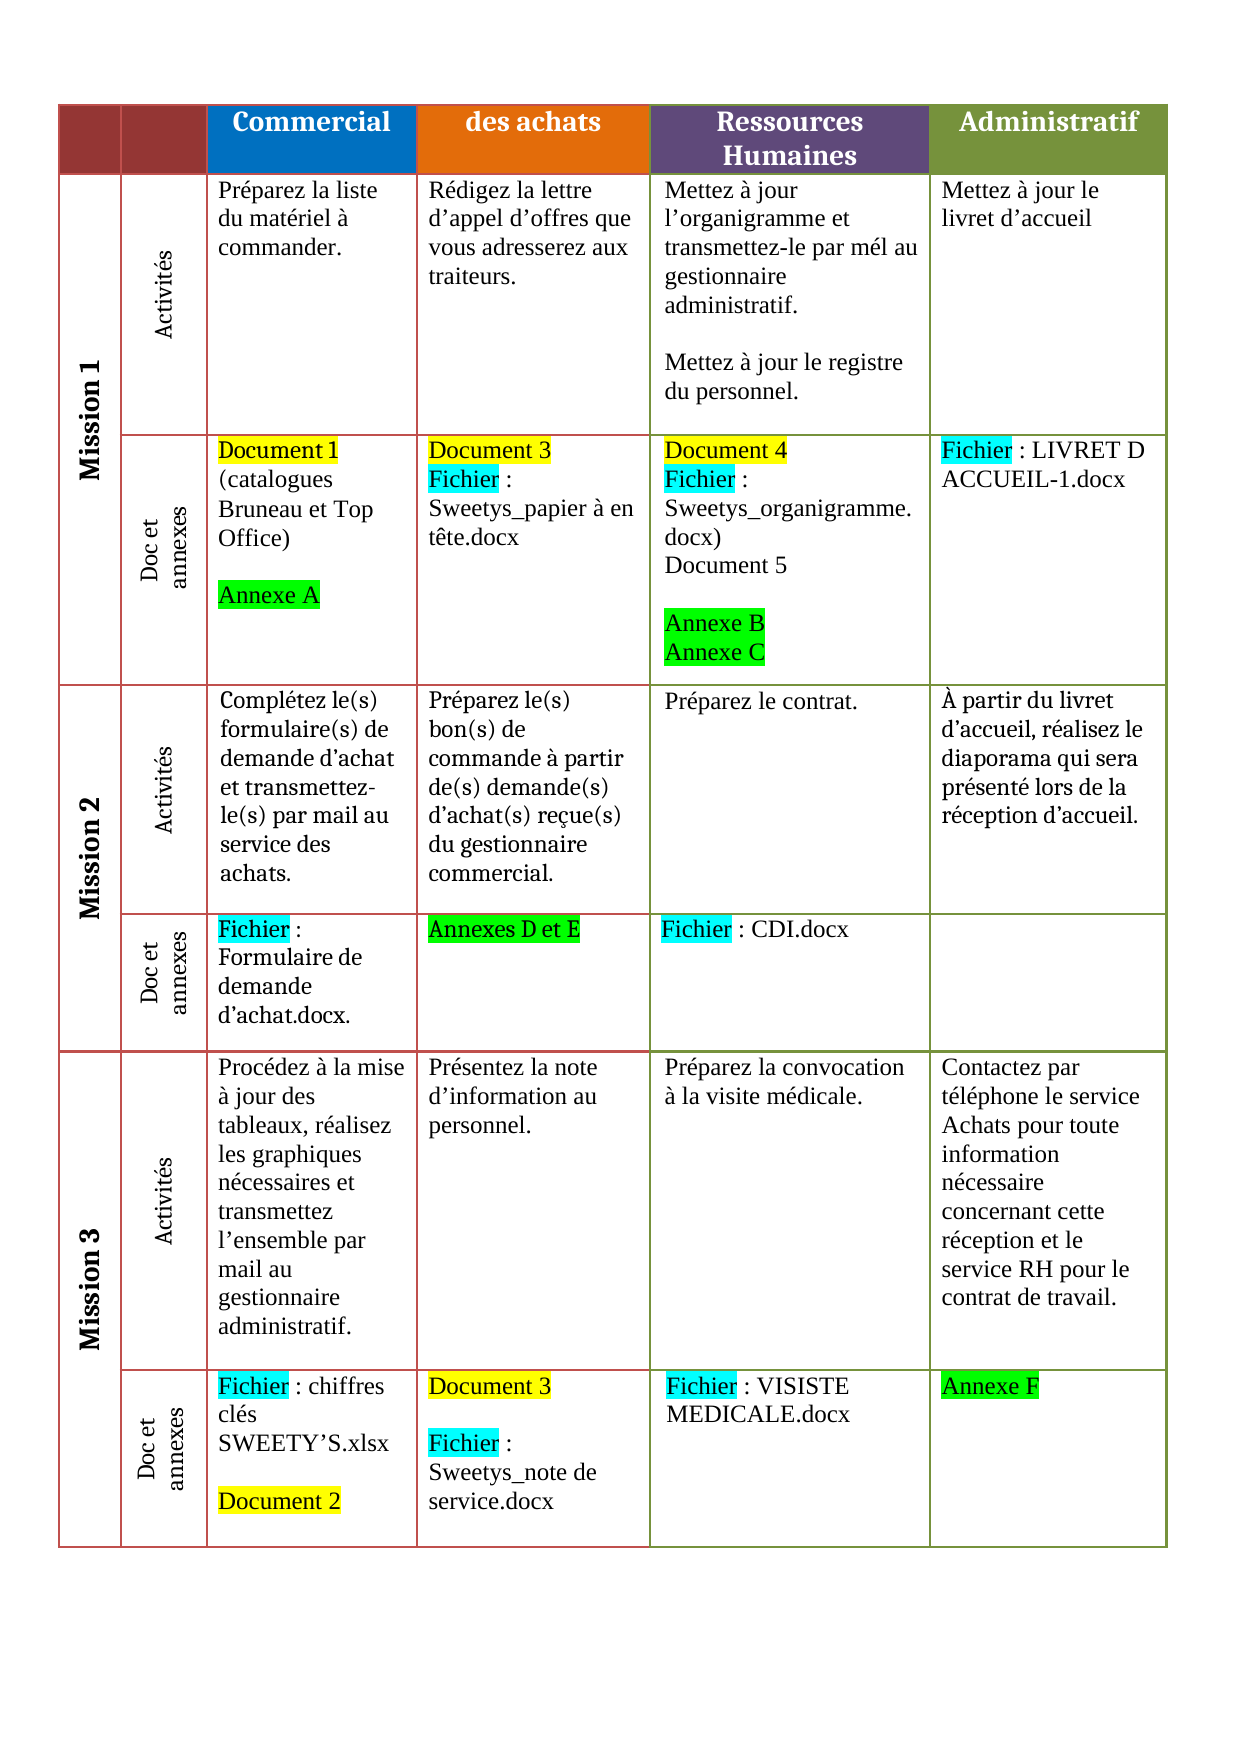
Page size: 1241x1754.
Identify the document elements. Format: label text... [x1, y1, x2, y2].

table_cell Contactez par téléphone le service Achats pour toute information nécessaire concernant cette réception et le service RH pour le contrat de travail. [931, 1053, 1165, 1369]
table_cell Doc et annexes [122, 436, 206, 684]
table_cell Mission 1 [60, 175, 120, 684]
table_cell Fichier : Formulaire de demande d’achat.docx. [208, 915, 416, 1050]
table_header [418, 106, 649, 173]
table_cell Complétez le(s) formulaire(s) de demande d’achat et transmettez-le(s) par mail au service des achats. [208, 686, 416, 912]
table_cell Fichier : VISISTE MEDICALE.docx [651, 1371, 929, 1546]
table_cell Document 3 Fichier : Sweetys_note de service.docx [418, 1371, 649, 1546]
table_cell Document 4 Fichier : Sweetys_organigramme.docx) Document 5 Annexe B Annexe C [651, 436, 929, 684]
table_cell Document 1 (catalogues Bruneau et Top Office) Annexe A [208, 436, 416, 684]
table_cell Préparez la convocation à la visite médicale. [651, 1053, 929, 1369]
table_cell Mettez à jour le livret d’accueil [931, 175, 1165, 433]
table_cell Mission 2 [60, 686, 120, 1050]
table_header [931, 106, 1165, 173]
table_cell [931, 915, 1165, 1050]
table_header [122, 106, 206, 173]
table_cell Mettez à jour l’organigramme et transmettez-le par mél au gestionnaire administratif. Mettez à jour le registre du personnel. [651, 175, 929, 433]
table_cell Activités [122, 686, 206, 912]
table_cell Mission 3 [60, 1053, 120, 1546]
table_cell Fichier : LIVRET D ACCUEIL-1.docx [931, 436, 1165, 684]
table_cell Activités [122, 1053, 206, 1369]
table_cell Annexes D et E [418, 915, 649, 1050]
table_cell Présentez la note d’information au personnel. [418, 1053, 649, 1369]
table_cell Annexe F [931, 1371, 1165, 1546]
table_cell Document 3 Fichier : Sweetys_papier à en tête.docx [418, 436, 649, 684]
table_cell Fichier : chiffres clés SWEETY’S.xlsx Document 2 [208, 1371, 416, 1546]
table_cell Fichier : CDI.docx [651, 915, 929, 1050]
table_cell Rédigez la lettre d’appel d’offres que vous adresserez aux traiteurs. [418, 175, 649, 433]
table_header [208, 106, 416, 173]
table_cell À partir du livret d’accueil, réalisez le diaporama qui sera présenté lors de la réception d’accueil. [931, 686, 1165, 912]
table_cell Préparez le contrat. [651, 686, 929, 912]
table_cell Activités [122, 175, 206, 433]
table_cell Préparez la liste du matériel à commander. [208, 175, 416, 433]
table_cell Doc et annexes [122, 915, 206, 1050]
table_cell Procédez à la mise à jour des tableaux, réalisez les graphiques nécessaires et transmettez l’ensemble par mail au gestionnaire administratif. [208, 1053, 416, 1369]
table_cell Doc et annexes [122, 1371, 206, 1546]
table_header [60, 106, 120, 173]
table_cell Préparez le(s) bon(s) de commande à partir de(s) demande(s) d’achat(s) reçue(s) du gestionnaire commercial. [418, 686, 649, 912]
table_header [651, 106, 929, 173]
